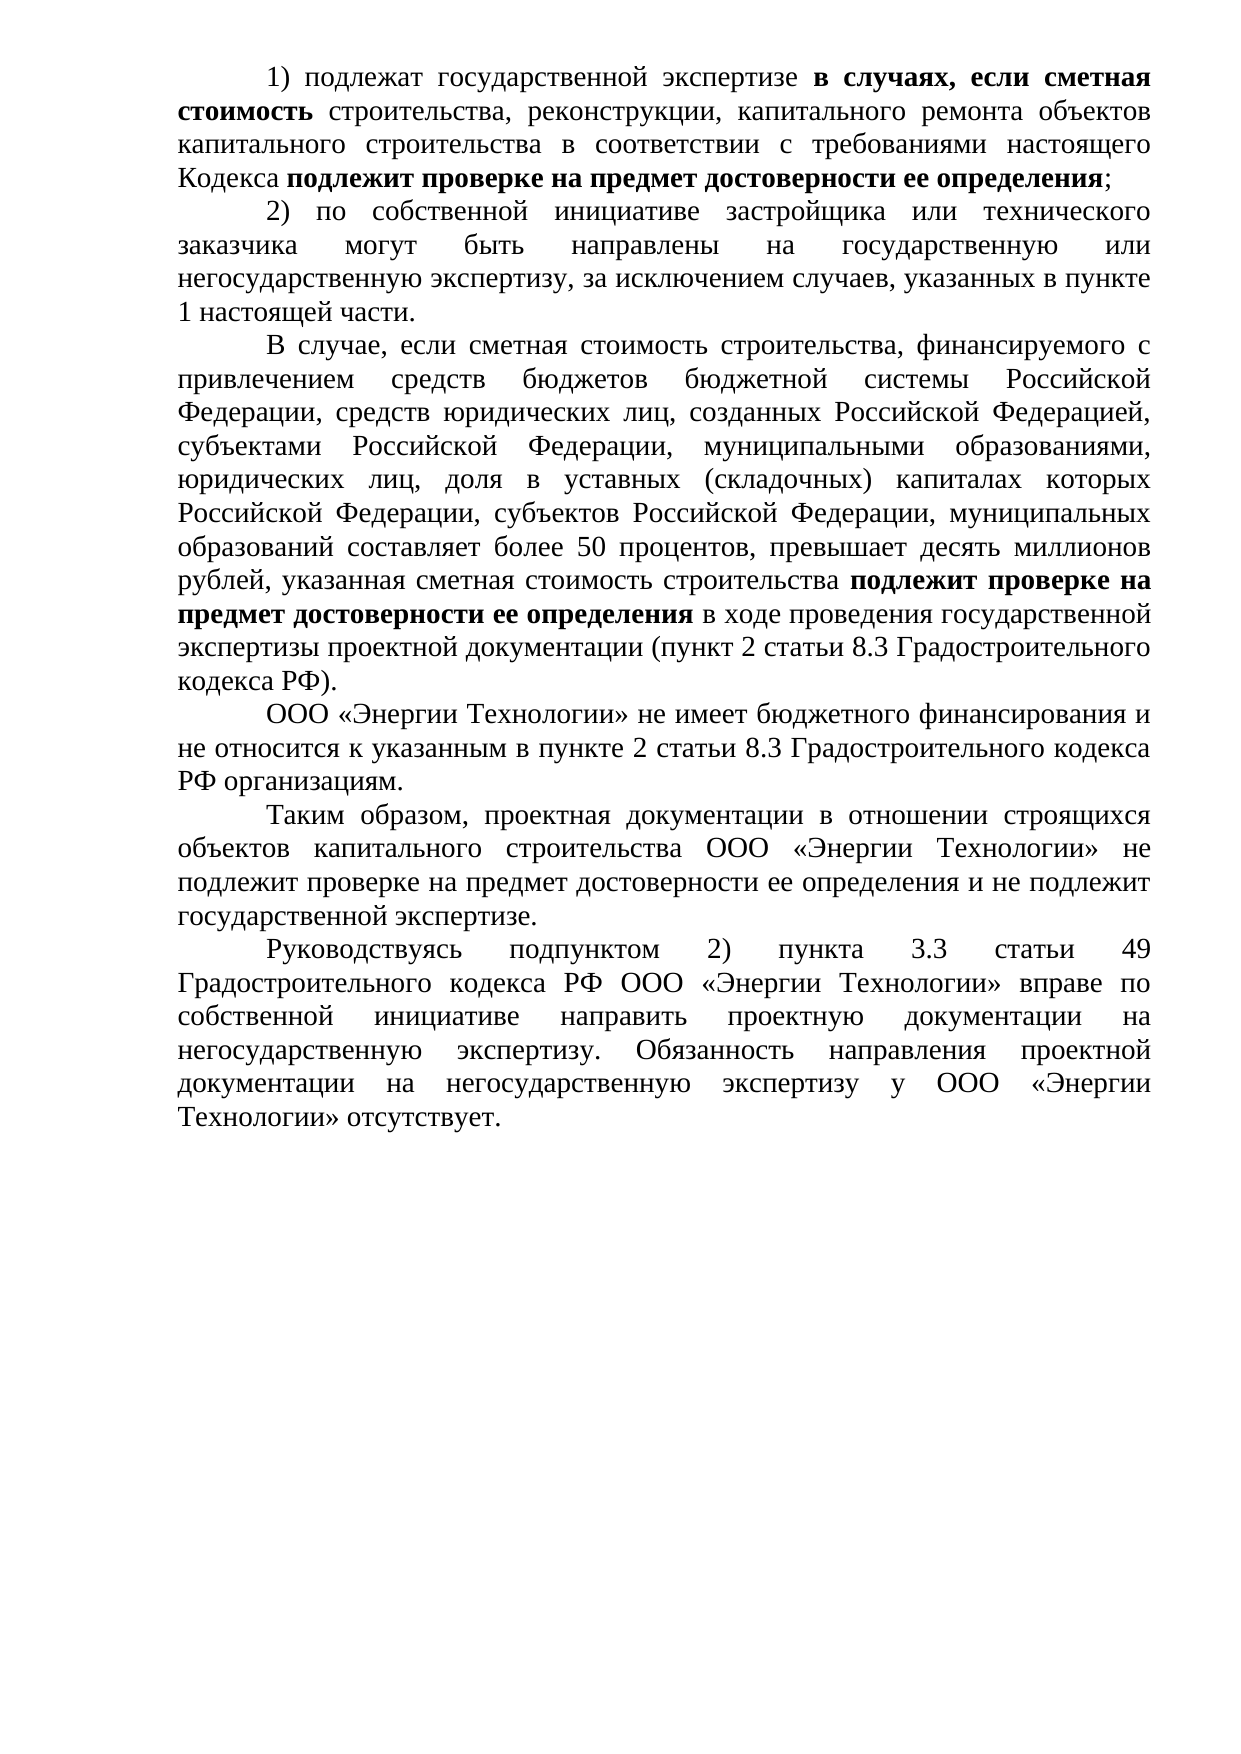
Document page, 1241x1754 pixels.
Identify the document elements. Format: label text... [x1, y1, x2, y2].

text Руководствуясь подпунктом 2) пункта 3.3 статьи 49 Градостроительного кодекса РФ ООО «Энергии Технологии» вправе по собственной инициативе направить проектную документации на негосударственную экспертизу. Обязанность направления проектной документации на негосударственную экспертизу у ООО «Энергии Технологии» отсутствует. [177, 931, 1152, 1132]
text В случае, если сметная стоимость строительства, финансируемого с привлечением средств бюджетов бюджетной системы Российской Федерации, средств юридических лиц, созданных Российской Федерацией, субъектами Российской Федерации, муниципальными образованиями, юридических лиц, доля в уставных (складочных) капиталах которых Российской Федерации, субъектов Российской Федерации, муниципальных образований составляет более 50 процентов, превышает десять миллионов рублей, указанная сметная стоимость строительства подлежит проверке на предмет достоверности ее определения в ходе проведения государственной экспертизы проектной документации (пункт 2 статьи 8.3 Градостроительного кодекса РФ). [177, 327, 1152, 696]
text Таким образом, проектная документации в отношении строящихся объектов капитального строительства ООО «Энергии Технологии» не подлежит проверке на предмет достоверности ее определения и не подлежит государственной экспертизе. [177, 797, 1152, 931]
text 2) по собственной инициативе застройщика или технического заказчика могут быть направлены на государственную или негосударственную экспертизу, за исключением случаев, указанных в пункте 1 настоящей части. [177, 193, 1152, 327]
text 1) подлежат государственной экспертизе в случаях, если сметная стоимость строительства, реконструкции, капитального ремонта объектов капитального строительства в соответствии с требованиями настоящего Кодекса подлежит проверке на предмет достоверности ее определения; [177, 59, 1152, 193]
text ООО «Энергии Технологии» не имеет бюджетного финансирования и не относится к указанным в пункте 2 статьи 8.3 Градостроительного кодекса РФ организациям. [177, 696, 1152, 797]
